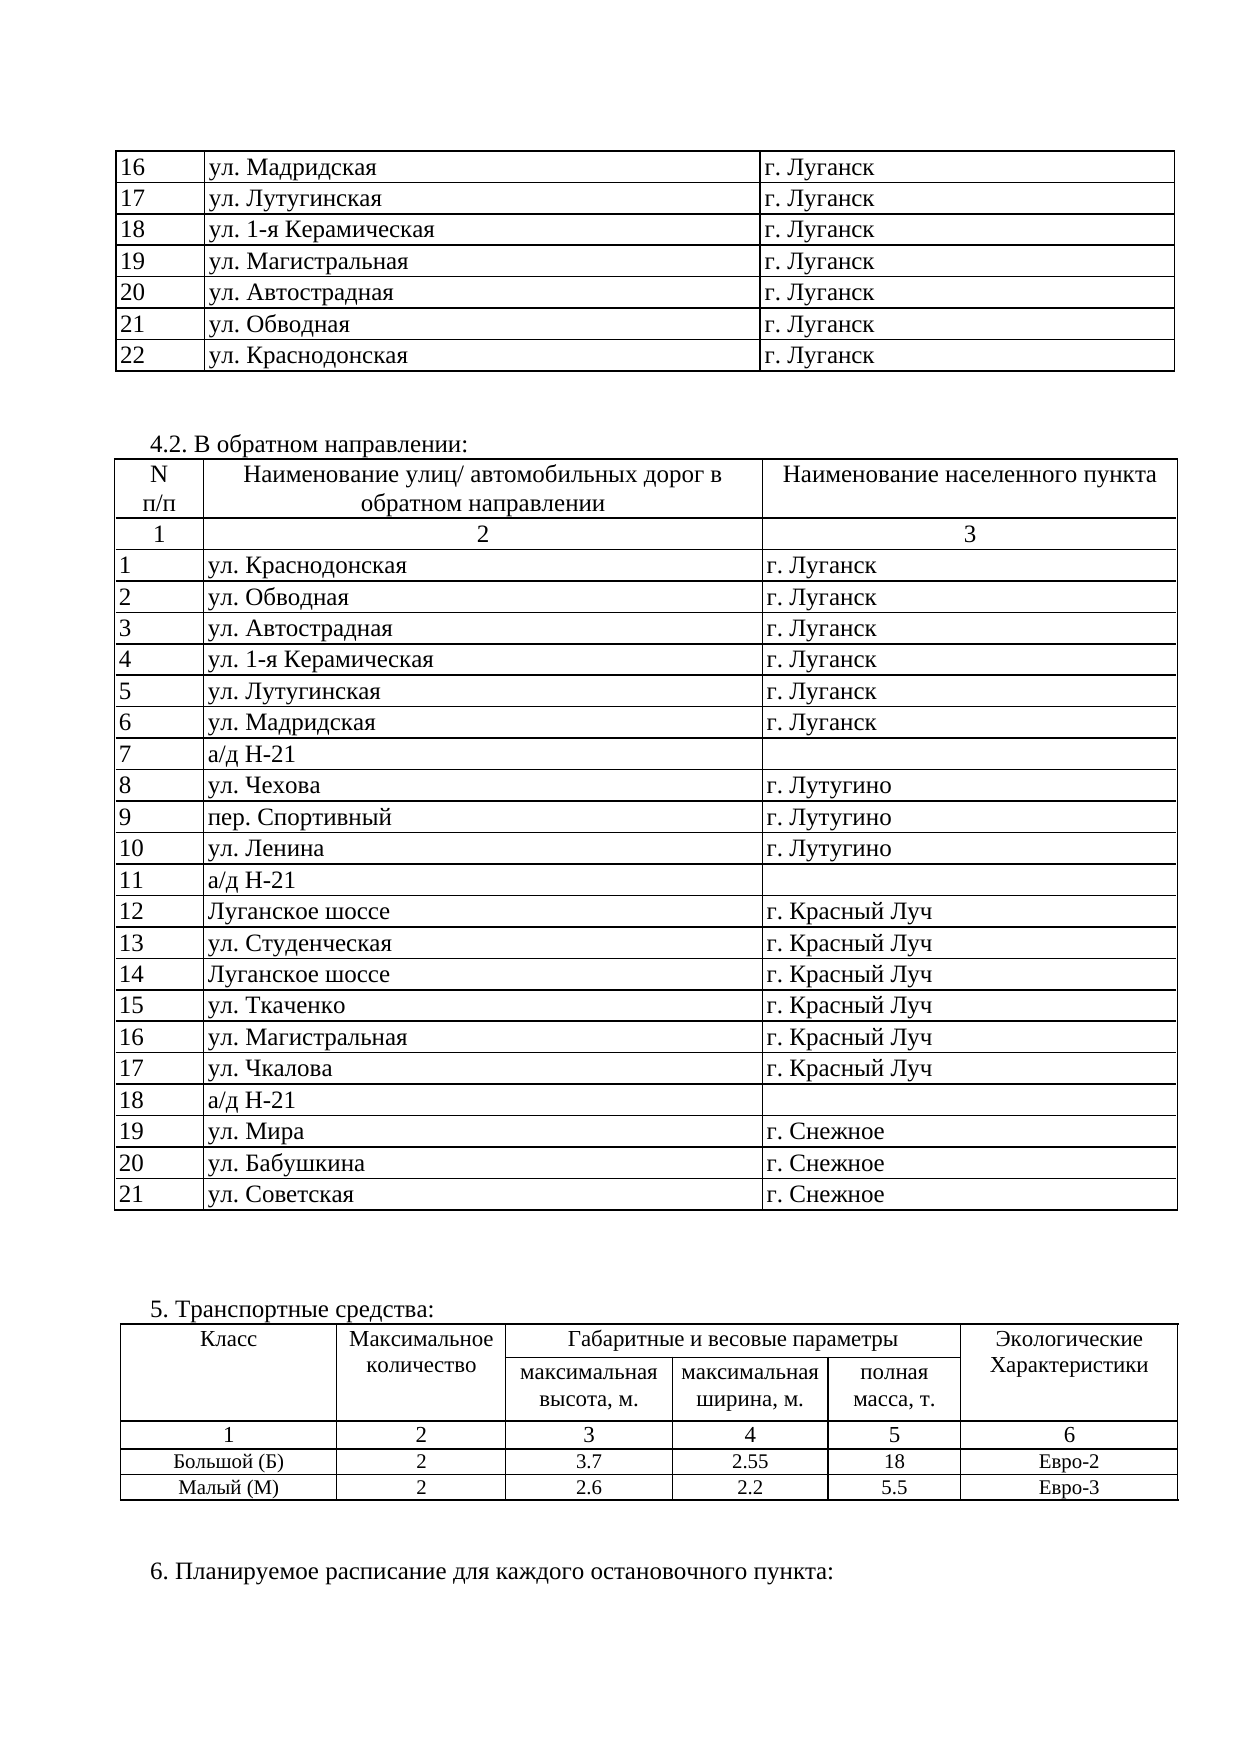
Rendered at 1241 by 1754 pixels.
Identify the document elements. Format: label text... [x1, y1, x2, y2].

table_cell 2 [115, 581, 203, 611]
table_cell ул. Краснодонская [204, 550, 762, 580]
table_cell г. Красный Луч [763, 958, 1177, 989]
table_cell 6 [115, 707, 203, 737]
table_cell 21 [117, 309, 204, 339]
table_cell ул. Краснодонская [205, 340, 759, 370]
table_cell 10 [115, 833, 203, 863]
table_cell 6 [961, 1422, 1177, 1448]
table_cell 1 [121, 1422, 336, 1448]
table_cell г. Луганск [761, 183, 1174, 213]
table_cell 2 [204, 519, 762, 548]
table_cell максимальная ширина, м. [673, 1358, 827, 1420]
table_cell 19 [115, 1116, 203, 1146]
table_cell г. Луганск [761, 152, 1174, 181]
table_cell г. Луганск [763, 643, 1177, 674]
table_cell 2 [337, 1475, 505, 1499]
text 6. Планируемое расписание для каждого остановочного пункта: [150, 1556, 1090, 1584]
table_cell ул. Чкалова [204, 1053, 762, 1083]
table_cell г. Снежное [763, 1146, 1177, 1178]
table_cell 2.6 [506, 1475, 672, 1499]
table_cell Малый (М) [121, 1475, 336, 1499]
table_cell ул. 1-я Керамическая [205, 215, 759, 244]
table_cell г. Луганск [761, 246, 1174, 276]
table_cell 9 [115, 801, 203, 832]
table_cell г. Луганск [763, 706, 1177, 737]
table_cell Евро-3 [961, 1475, 1177, 1499]
table_cell ул. Обводная [204, 582, 762, 611]
table_cell 20 [115, 1147, 203, 1178]
table_cell 7 [115, 738, 203, 769]
table_cell 11 [115, 864, 203, 894]
table_cell 22 [117, 340, 204, 370]
table_cell 14 [115, 959, 203, 989]
table_header Габаритные и весовые параметры [506, 1325, 960, 1357]
table_cell ул. Советская [204, 1179, 762, 1209]
table_cell 16 [115, 1021, 203, 1052]
text 4.2. В обратном направлении: [150, 429, 1090, 458]
table_cell 17 [115, 1053, 203, 1083]
table_cell а/д Н-21 [204, 1085, 762, 1115]
table_cell полная масса, т. [829, 1358, 960, 1420]
table_header Экологические Характеристики [961, 1325, 1177, 1420]
table_cell 12 [115, 896, 203, 926]
table_cell 1 [115, 550, 203, 580]
table_cell ул. Мадридская [204, 707, 762, 737]
table_cell [763, 863, 1177, 894]
table_cell ул. Лутугинская [205, 183, 759, 213]
table_cell ул. Мадридская [205, 152, 759, 181]
table_cell г. Красный Луч [763, 926, 1177, 957]
table_cell ул. Ленина [204, 833, 762, 863]
table_cell 19 [117, 246, 204, 276]
table_cell 3.7 [506, 1450, 672, 1473]
table_header Класс [121, 1325, 336, 1420]
table_cell г. Луганск [761, 309, 1174, 339]
table_cell г. Луганск [763, 674, 1177, 706]
table_cell 5 [115, 675, 203, 706]
table_cell ул. Обводная [205, 309, 759, 339]
table_cell 5.5 [829, 1475, 960, 1499]
table_cell [763, 1083, 1177, 1115]
table_cell 20 [117, 277, 204, 307]
table_cell ул. 1-я Керамическая [204, 645, 762, 674]
table_cell г. Лутугино [763, 832, 1177, 863]
table_cell 1 [115, 518, 203, 548]
table_cell 18 [117, 215, 204, 244]
table_cell 15 [115, 990, 203, 1020]
table_cell г. Луганск [761, 215, 1174, 244]
table_cell 17 [117, 183, 204, 213]
table_cell ул. Чехова [204, 770, 762, 800]
table_cell 8 [115, 770, 203, 800]
table_cell г. Красный Луч [763, 989, 1177, 1020]
table_cell а/д Н-21 [204, 739, 762, 769]
table_cell ул. Автострадная [204, 613, 762, 643]
table_cell ул. Магистральная [204, 1022, 762, 1052]
table_cell 2 [337, 1422, 505, 1448]
table_cell 3 [763, 517, 1177, 548]
table_cell Евро-2 [961, 1450, 1177, 1473]
table_cell г. Красный Луч [763, 1020, 1177, 1052]
table_cell г. Луганск [761, 277, 1174, 307]
table_cell г. Луганск [763, 549, 1177, 580]
table_cell 2.2 [673, 1475, 827, 1499]
table_cell г. Луганск [763, 580, 1177, 611]
table_cell Большой (Б) [121, 1450, 336, 1473]
table_cell 21 [115, 1179, 203, 1209]
table_cell г. Луганск [761, 340, 1174, 370]
table_cell 13 [115, 927, 203, 957]
table_cell г. Красный Луч [763, 1052, 1177, 1083]
table_cell г. Снежное [763, 1178, 1177, 1209]
table_header Наименование населенного пункта [763, 460, 1177, 517]
table_header N п/п [115, 460, 203, 517]
table_cell [763, 737, 1177, 769]
table_cell г. Лутугино [763, 800, 1177, 832]
table_cell г. Красный Луч [763, 895, 1177, 926]
table_cell Луганское шоссе [204, 896, 762, 926]
table_cell 4 [673, 1422, 827, 1448]
table_cell а/д Н-21 [204, 865, 762, 894]
table_cell максимальная высота, м. [506, 1358, 672, 1420]
table_cell 5 [829, 1422, 960, 1448]
table_cell ул. Магистральная [205, 246, 759, 276]
table_cell 4 [115, 644, 203, 674]
text 5. Транспортные средства: [150, 1294, 1090, 1323]
table_cell Луганское шоссе [204, 959, 762, 989]
table_cell г. Лутугино [763, 769, 1177, 800]
table_cell 3 [115, 613, 203, 643]
table_cell 2 [337, 1450, 505, 1473]
table_cell г. Снежное [763, 1115, 1177, 1146]
table_cell 3 [506, 1422, 672, 1448]
table_cell г. Луганск [763, 611, 1177, 643]
table_cell ул. Студенческая [204, 928, 762, 957]
table_cell 16 [117, 152, 204, 181]
table_cell пер. Спортивный [204, 802, 762, 832]
table_cell 18 [829, 1450, 960, 1473]
table_header Максимальное количество [337, 1325, 505, 1420]
table_cell ул. Ткаченко [204, 991, 762, 1020]
table_cell ул. Мира [204, 1116, 762, 1146]
table_cell 18 [115, 1084, 203, 1115]
table_cell ул. Автострадная [205, 277, 759, 307]
table_cell ул. Бабушкина [204, 1148, 762, 1178]
table_cell 2.55 [673, 1450, 827, 1473]
table_header Наименование улиц/ автомобильных дорог в обратном направлении [204, 460, 762, 517]
table_cell ул. Лутугинская [204, 676, 762, 706]
